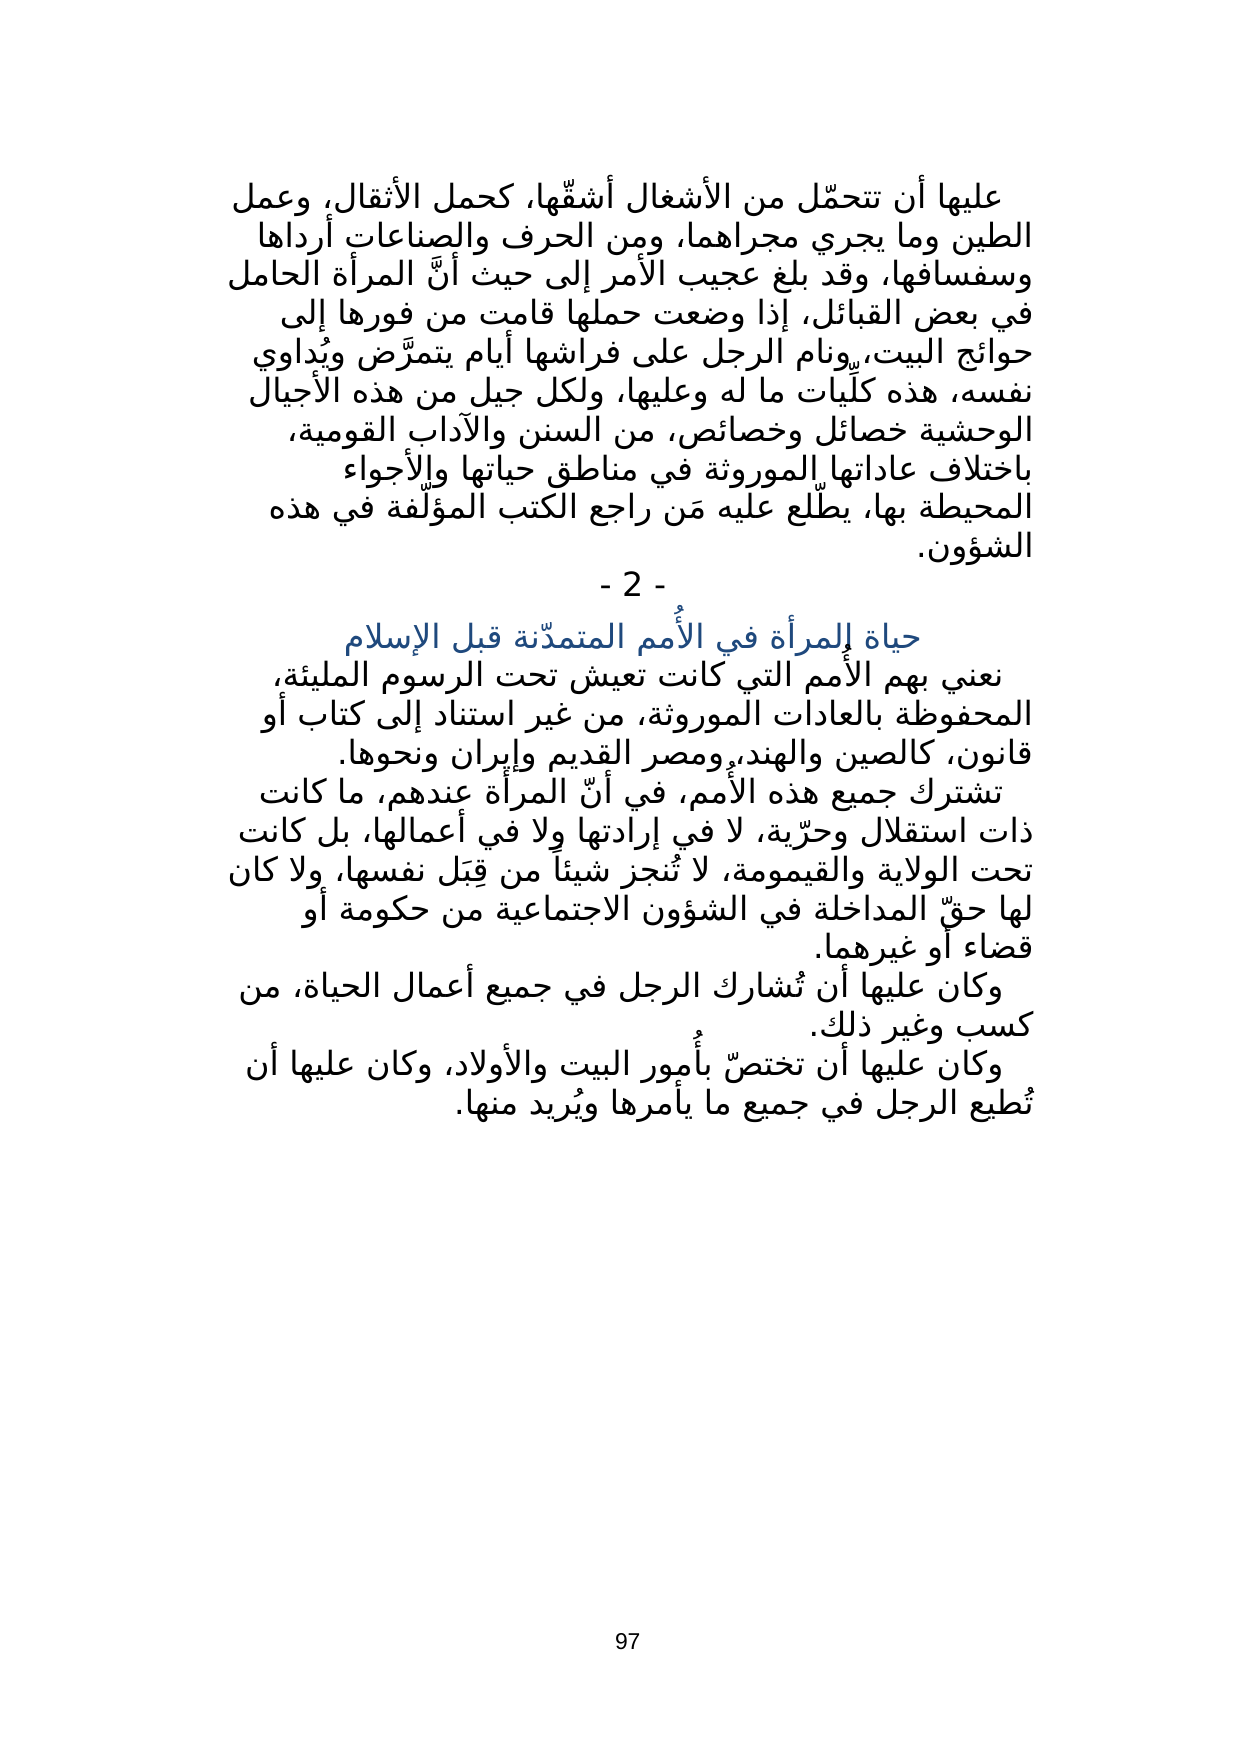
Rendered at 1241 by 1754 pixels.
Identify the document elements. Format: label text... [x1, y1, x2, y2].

text عليها أن تتحمّل من الأشغال أشقّها، كحمل الأثقال، وعمل الطين وما يجري مجراهما، ومن الحرف والصناعات أرداها وسفسافها، وقد بلغ عجيب الأمر إلى حيث أنَّ المرأة الحامل في بعض القبائل، إذا وضعت حملها قامت من فورها إلى حوائج البيت، ونام الرجل على فراشها أيام يتمرَّض ويُداوي نفسه، هذه كلِّيات ما له وعليها، ولكل جيل من هذه الأجيال الوحشية خصائل وخصائص، من السنن والآداب القومية، باختلاف عاداتها الموروثة في مناطق حياتها والأجواء المحيطة بها، يطّلع عليه مَن راجع الكتب المؤلّفة في هذه الشؤون. [222, 177, 1033, 566]
text وكان عليها أن تختصّ بأُمور البيت والأولاد، وكان عليها أن تُطيع الرجل في جميع ما يأمرها ويُريد منها. [222, 1044, 1033, 1122]
text تشترك جميع هذه الأُمم، في أنّ المرأة عندهم، ما كانت ذات استقلال وحرّية، لا في إرادتها ولا في أعمالها، بل كانت تحت الولاية والقيمومة، لا تُنجز شيئاً من قِبَل نفسها، ولا كان لها حقّ المداخلة في الشؤون الاجتماعية من حكومة أو قضاء أو غيرهما. [222, 772, 1033, 967]
text نعني بهم الأُمم التي كانت تعيش تحت الرسوم المليئة، المحفوظة بالعادات الموروثة، من غير استناد إلى كتاب أو قانون، كالصين والهند، ومصر القديم وإيران ونحوها. [222, 656, 1033, 772]
subtitle حياة المرأة في الأُمم المتمدّنة قبل الإسلام [222, 617, 1033, 656]
text وكان عليها أن تُشارك الرجل في جميع أعمال الحياة، من كسب وغير ذلك. [222, 967, 1033, 1044]
text - 2 - [222, 566, 1033, 604]
